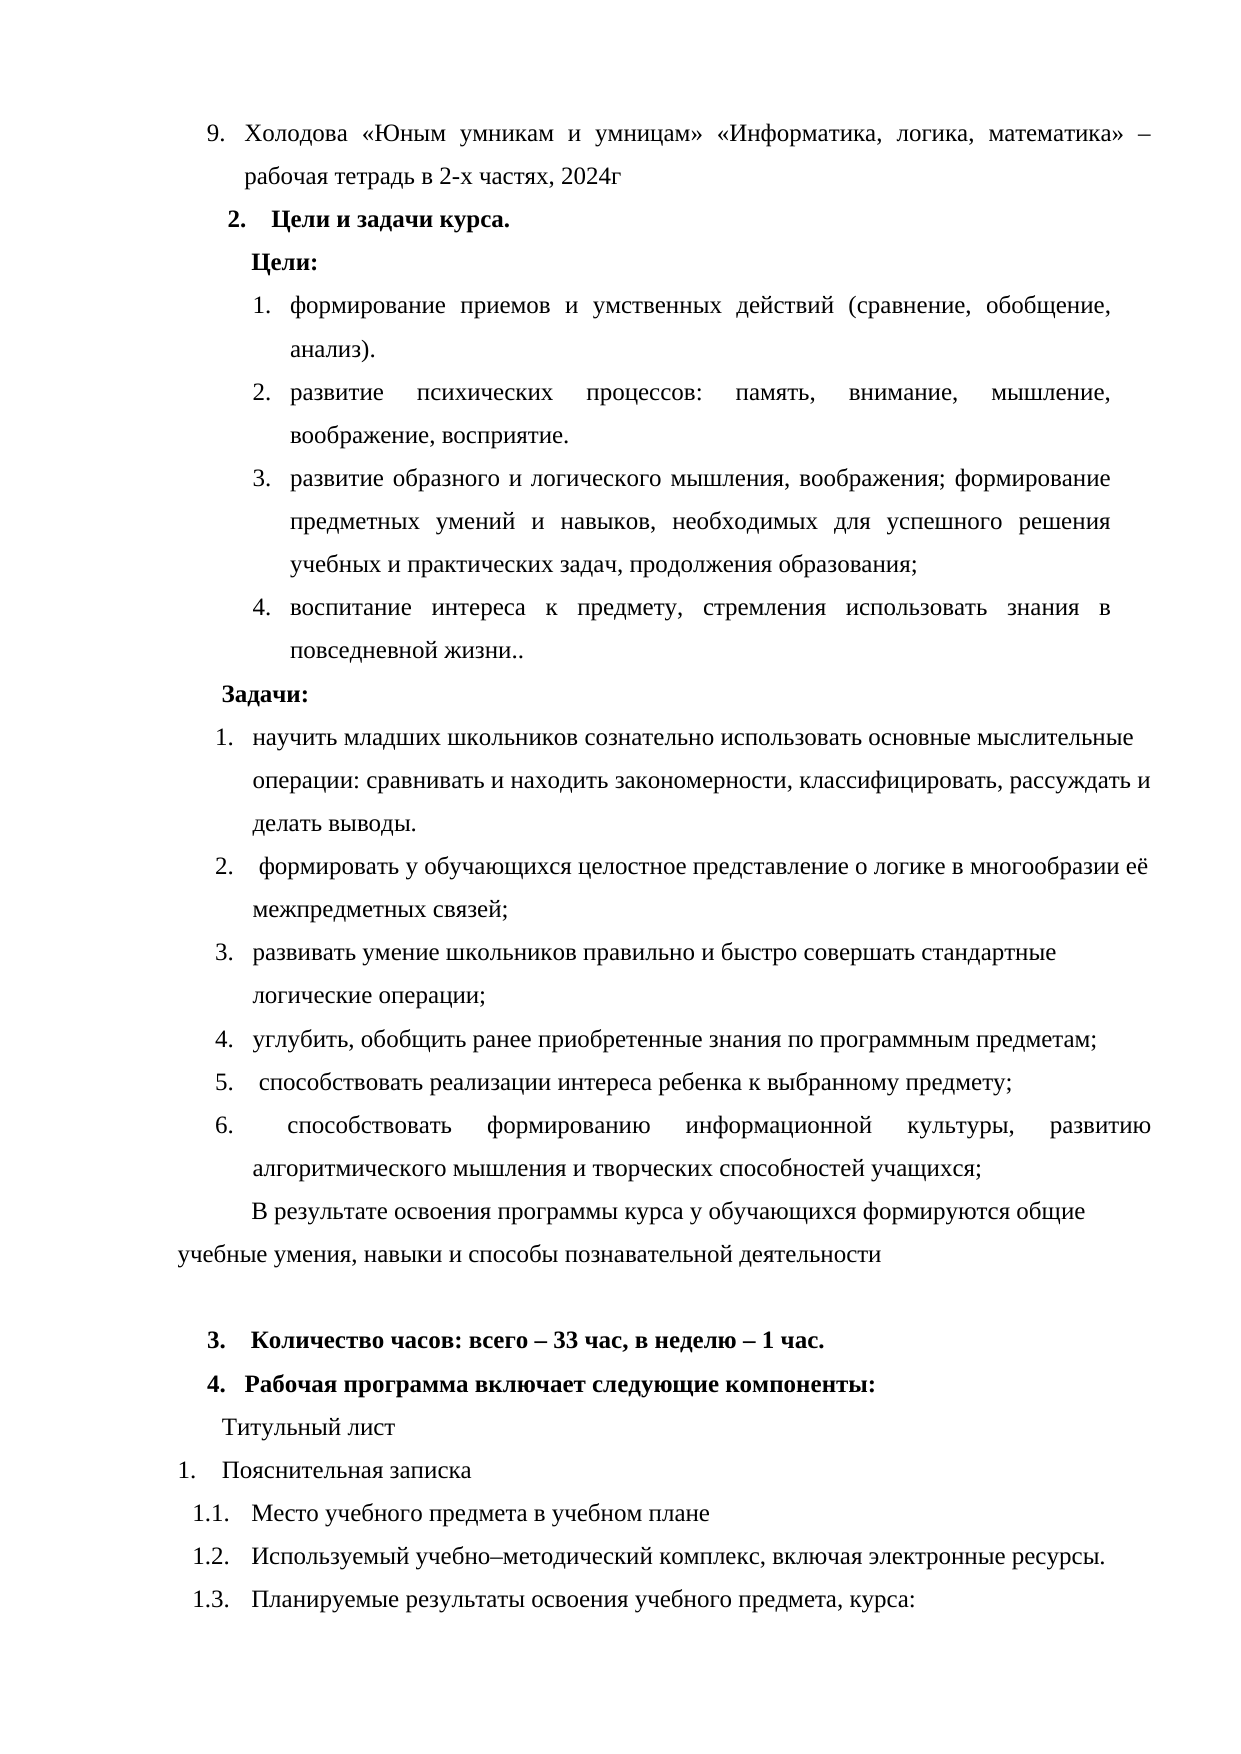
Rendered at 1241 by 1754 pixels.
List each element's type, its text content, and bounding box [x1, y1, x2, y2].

list способствовать реализации интереса ребенка к выбранному предмету; [215, 1067, 1152, 1096]
list Пояснительная записка [177, 1455, 1152, 1484]
list Холодова «Юным умникам и умницам» «Информатика, логика, математика» –рабочая тетрадь в 2-х частях, 2024г [207, 118, 1152, 190]
text Задачи: [148, 679, 1152, 707]
text 2. Цели и задачи курса. [177, 204, 1152, 233]
text В результате освоения программы курса у обучающихся формируются общие учебные умения, навыки и способы познавательной деятельности [177, 1196, 1152, 1268]
list научить младших школьников сознательно использовать основные мыслительные операции: сравнивать и находить закономерности, классифицировать, рассуждать и делать выводы. [215, 722, 1152, 837]
list Количество часов: всего – 33 час, в неделю – 1 час. [207, 1326, 1152, 1354]
list углубить, обобщить ранее приобретенные знания по программным предметам; [215, 1024, 1152, 1052]
list Используемый учебно–методический комплекс, включая электронные ресурсы. [192, 1541, 1152, 1570]
list Титульный лист [222, 1412, 1152, 1441]
list формировать у обучающихся целостное представление о логике в многообразии её межпредметных связей; [215, 851, 1152, 923]
list развитие психических процессов: память, внимание, мышление, воображение, восприятие. [252, 377, 1111, 449]
list Рабочая программа включает следующие компоненты: [207, 1369, 1152, 1397]
list воспитание интереса к предмету, стремления использовать знания в повседневной жизни.. [252, 592, 1111, 664]
list развивать умение школьников правильно и быстро совершать стандартные логические операции; [215, 937, 1152, 1009]
list Планируемые результаты освоения учебного предмета, курса: [192, 1584, 1152, 1613]
list способствовать формированию информационной культуры, развитию алгоритмического мышления и творческих способностей учащихся; [215, 1110, 1152, 1182]
list развитие образного и логического мышления, воображения; формирование предметных умений и навыков, необходимых для успешного решения учебных и практических задач, продолжения образования; [252, 463, 1111, 578]
text Цели: [177, 247, 1152, 276]
list Место учебного предмета в учебном плане [192, 1498, 1152, 1527]
list формирование приемов и умственных действий (сравнение, обобщение, анализ). [252, 291, 1111, 362]
